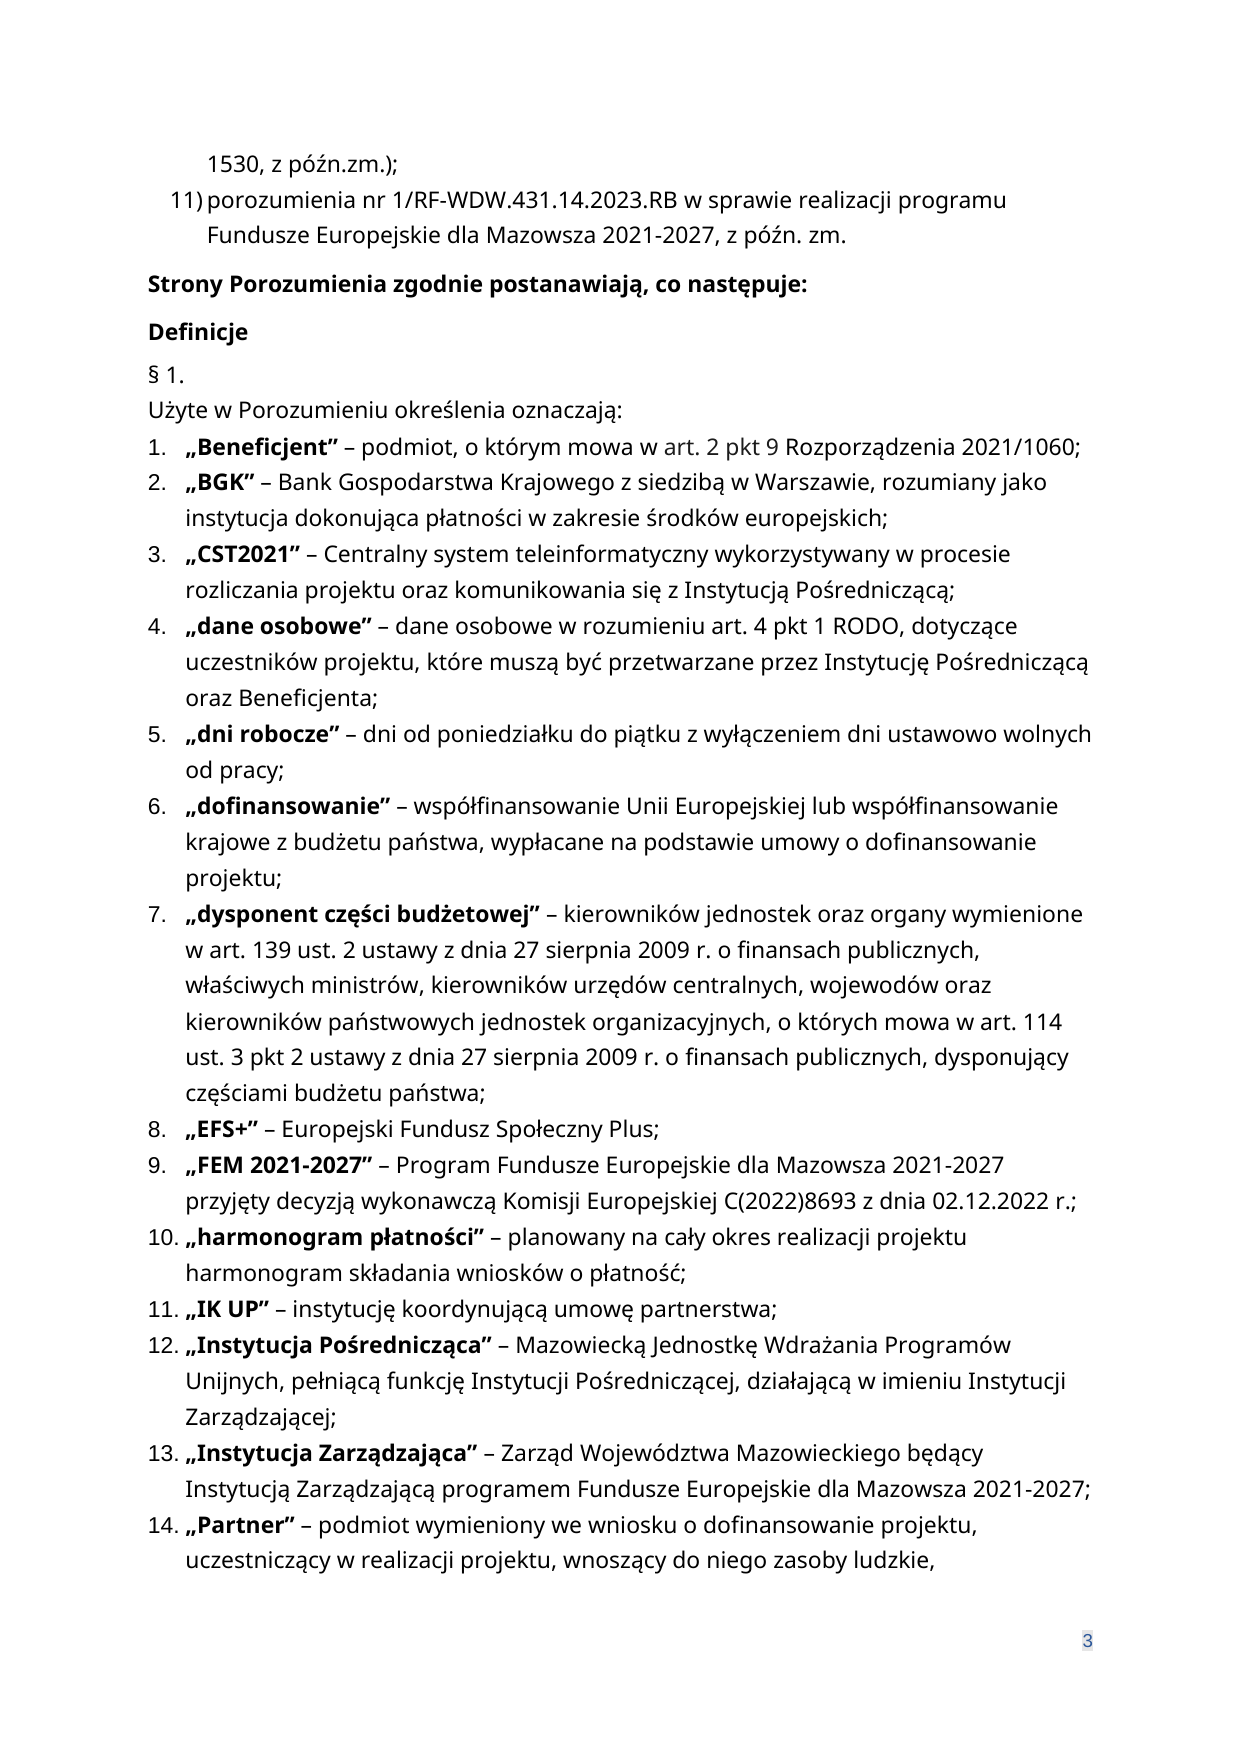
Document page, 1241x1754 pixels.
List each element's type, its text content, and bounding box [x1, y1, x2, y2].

list porozumienia nr 1/RF-WDW.431.14.2023.RB w sprawie realizacji programu Fundusze Europejskie dla Mazowsza 2021-2027, z późn. zm. [169, 183, 1093, 251]
list „CST2021” – Centralny system teleinformatyczny wykorzystywany w procesie rozliczania projektu oraz komunikowania się z Instytucją Pośredniczącą; [148, 538, 1093, 605]
list „dysponent części budżetowej” – kierowników jednostek oraz organy wymienione w art. 139 ust. 2 ustawy z dnia 27 sierpnia 2009 r. o finansach publicznych, właściwych ministrów, kierowników urzędów centralnych, wojewodów oraz kierowników państwowych jednostek organizacyjnych, o których mowa w art. 114 ust. 3 pkt 2 ustawy z dnia 27 sierpnia 2009 r. o finansach publicznych, dysponujący częściami budżetu państwa; [148, 898, 1093, 1108]
text Strony Porozumienia zgodnie postanawiają, co następuje: [148, 268, 1093, 299]
list „IK UP” – instytucję koordynującą umowę partnerstwa; [148, 1293, 1093, 1324]
text Użyte w Porozumieniu określenia oznaczają: [148, 394, 1093, 426]
list „dni robocze” – dni od poniedziałku do piątku z wyłączeniem dni ustawowo wolnych od pracy; [148, 718, 1093, 785]
subtitle § 1. [148, 358, 1093, 390]
list „FEM 2021-2027” – Program Fundusze Europejskie dla Mazowsza 2021-2027 przyjęty decyzją wykonawczą Komisji Europejskiej C(2022)8693 z dnia 02.12.2022 r.; [148, 1149, 1093, 1216]
subtitle Definicje [148, 316, 1093, 348]
list „harmonogram płatności” – planowany na cały okres realizacji projektu harmonogram składania wniosków o płatność; [148, 1221, 1093, 1288]
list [169, 148, 1093, 179]
list „EFS+” – Europejski Fundusz Społeczny Plus; [148, 1113, 1093, 1144]
list „Instytucja Zarządzająca” – Zarząd Województwa Mazowieckiego będący Instytucją Zarządzającą programem Fundusze Europejskie dla Mazowsza 2021-2027; [148, 1437, 1093, 1504]
list „Instytucja Pośrednicząca” – Mazowiecką Jednostkę Wdrażania Programów Unijnych, pełniącą funkcję Instytucji Pośredniczącej, działającą w imieniu Instytucji Zarządzającej; [148, 1329, 1093, 1432]
list „BGK” – Bank Gospodarstwa Krajowego z siedzibą w Warszawie, rozumiany jako instytucja dokonująca płatności w zakresie środków europejskich; [148, 466, 1093, 533]
list „dofinansowanie” – współfinansowanie Unii Europejskiej lub współfinansowanie krajowe z budżetu państwa, wypłacane na podstawie umowy o dofinansowanie projektu; [148, 790, 1093, 893]
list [148, 1508, 1093, 1576]
list „dane osobowe” – dane osobowe w rozumieniu art. 4 pkt 1 RODO, dotyczące uczestników projektu, które muszą być przetwarzane przez Instytucję Pośredniczącą oraz Beneficjenta; [148, 610, 1093, 713]
list „Beneficjent” – podmiot, o którym mowa w art. 2 pkt 9 Rozporządzenia 2021/1060; [148, 430, 1093, 462]
